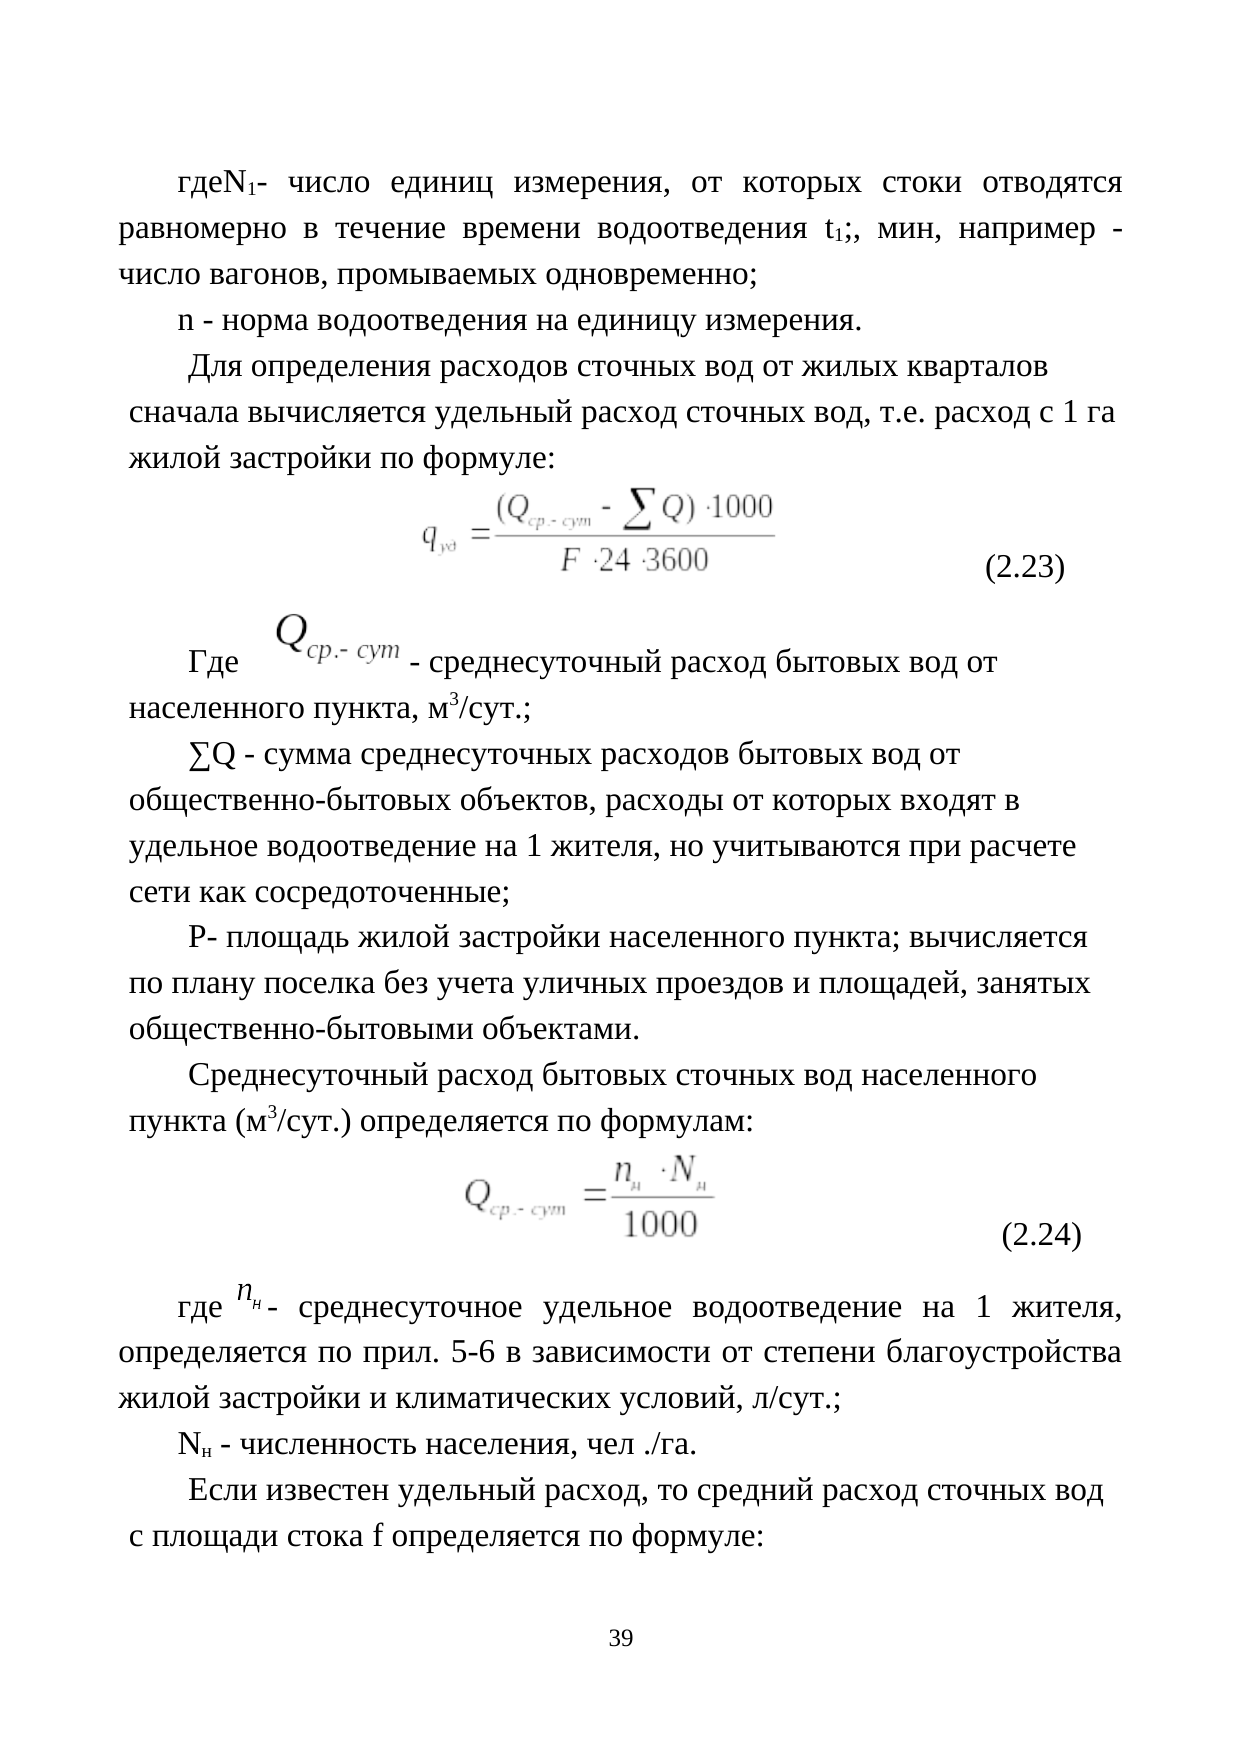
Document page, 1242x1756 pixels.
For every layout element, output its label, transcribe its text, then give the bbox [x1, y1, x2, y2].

text (2.24) [118, 1146, 1123, 1252]
text n - норма водоотведения на единицу измерения. [118, 299, 1123, 337]
text Nн - численность населения, чел ./га. [118, 1424, 1123, 1462]
text где N1- число единиц измерения, от которых стоки отводятся равномерно в течение времени водоотведения t1;, мин, например - число вагонов, промываемых одновременно; [118, 161, 1123, 291]
text Для определения расходов сточных вод от жилых кварталов сначала вычисляется удельный расход сточных вод, т.е. расход с 1 га жилой застройки по формуле: [129, 345, 1123, 475]
text Если известен удельный расход, то средний расход сточных вод с площади стока f определяется по формуле: [129, 1469, 1123, 1554]
text Среднесуточный расход бытовых сточных вод населенного пункта (м3/сут.) определяется по формулам: [129, 1054, 1123, 1139]
text ∑Q - сумма среднесуточных расходов бытовых вод от общественно-бытовых объектов, расходы от которых входят в удельное водоотведение на 1 жителя, но учитываются при расчете сети как сосредоточенные; [129, 733, 1123, 909]
text (2.23) [155, 483, 1123, 585]
text Где - среднесуточный расход бытовых вод от населенного пункта, м3/сут.; [129, 598, 1123, 725]
text P- площадь жилой застройки населенного пункта; вычисляется по плану поселка без учета уличных проездов и площадей, занятых общественно-бытовыми объектами. [129, 917, 1123, 1047]
text где - среднесуточное удельное водоотведение на 1 жителя, определяется по прил. 5-6 в зависимости от степени благоустройства жилой застройки и климатических условий, л/сут.; [118, 1266, 1123, 1416]
